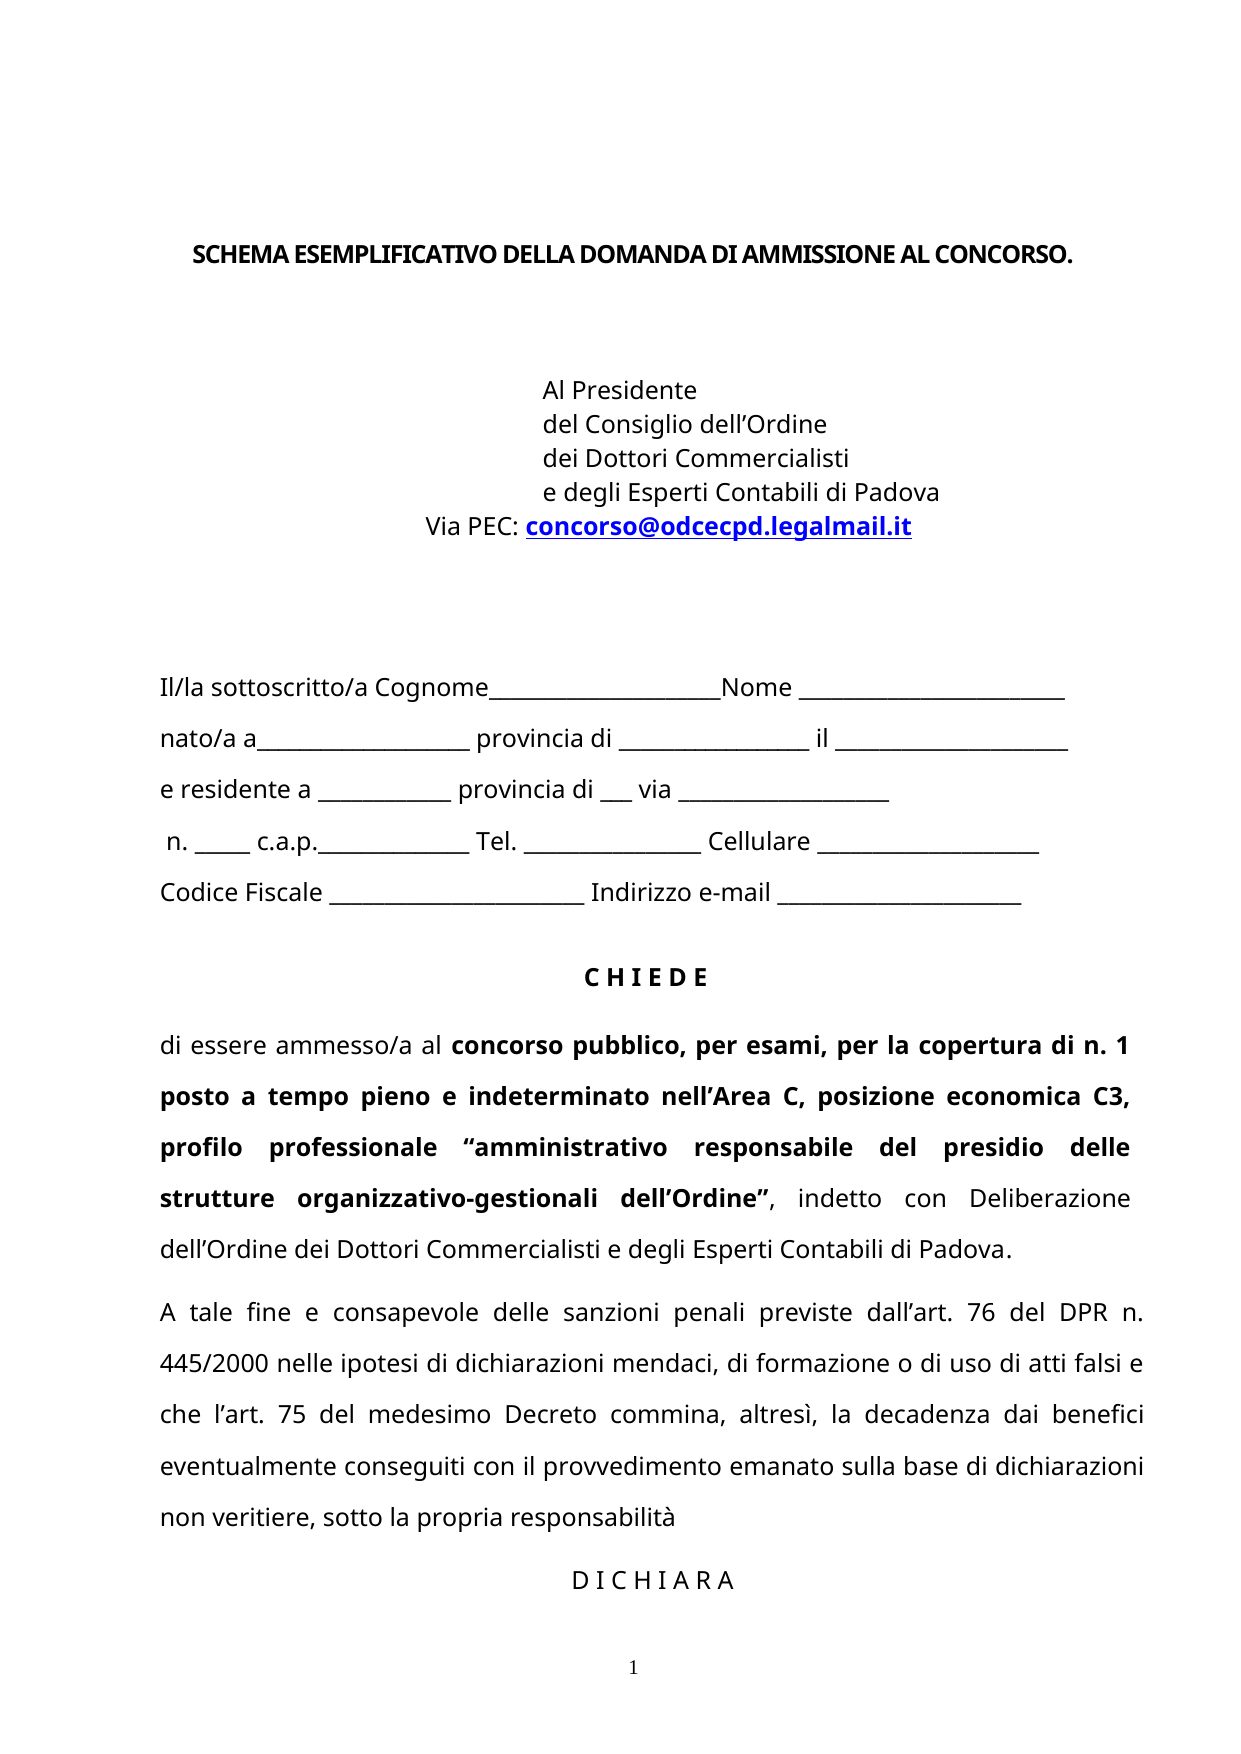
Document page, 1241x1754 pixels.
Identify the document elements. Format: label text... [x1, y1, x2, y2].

text SCHEMA ESEMPLIFICATIVO DELLA DOMANDA DI AMMISSIONE AL CONCORSO. [130, 236, 1137, 270]
text del Consiglio dell’Ordine [542, 407, 1137, 441]
text dei Dottori Commercialisti [542, 441, 1137, 475]
text e degli Esperti Contabili di Padova [542, 475, 1137, 509]
text n. _____ c.a.p. Tel. ________________ Cellulare ____________________ [159, 823, 1137, 857]
text C H I E D E [130, 959, 1131, 993]
text D I C H I A R A [159, 1563, 1145, 1597]
text e residente a ____________ provincia di via ___________________ [159, 772, 1137, 806]
text Via PEC: concorso@odcecpd.legalmail.it [351, 509, 1137, 543]
text A tale fine e consapevole delle sanzioni penali previste dall’art. 76 del DPR n. 445/2000 nelle ipotesi di dichiarazioni mendaci, di formazione o di uso di atti falsi e che l’art. 75 del medesimo Decreto commina, altresì, la decadenza dai benefici eventualmente conseguiti con il provvedimento emanato sulla base di dichiarazioni non veritiere, sotto la propria responsabilità [159, 1295, 1145, 1533]
text Al Presidente [542, 372, 1137, 407]
text di essere ammesso/a al concorso pubblico, per esami, per la copertura di n. 1 posto a tempo pieno e indeterminato nell’Area C, posizione economica C3, profilo professionale “amministrativo responsabile del presidio delle strutture organizzativo-gestionali dell’Ordine”, indetto con Deliberazione dell’Ordine dei Dottori Commercialisti e degli Esperti Contabili di Padova. [159, 1027, 1131, 1266]
text Codice Fiscale _______________________ Indirizzo e-mail ______________________ [130, 874, 1137, 908]
text Il/la sottoscritto/a Cognome Nome ________________________ [130, 670, 1137, 704]
text nato/a a provincia di _____ il _____________________ [159, 721, 1137, 755]
